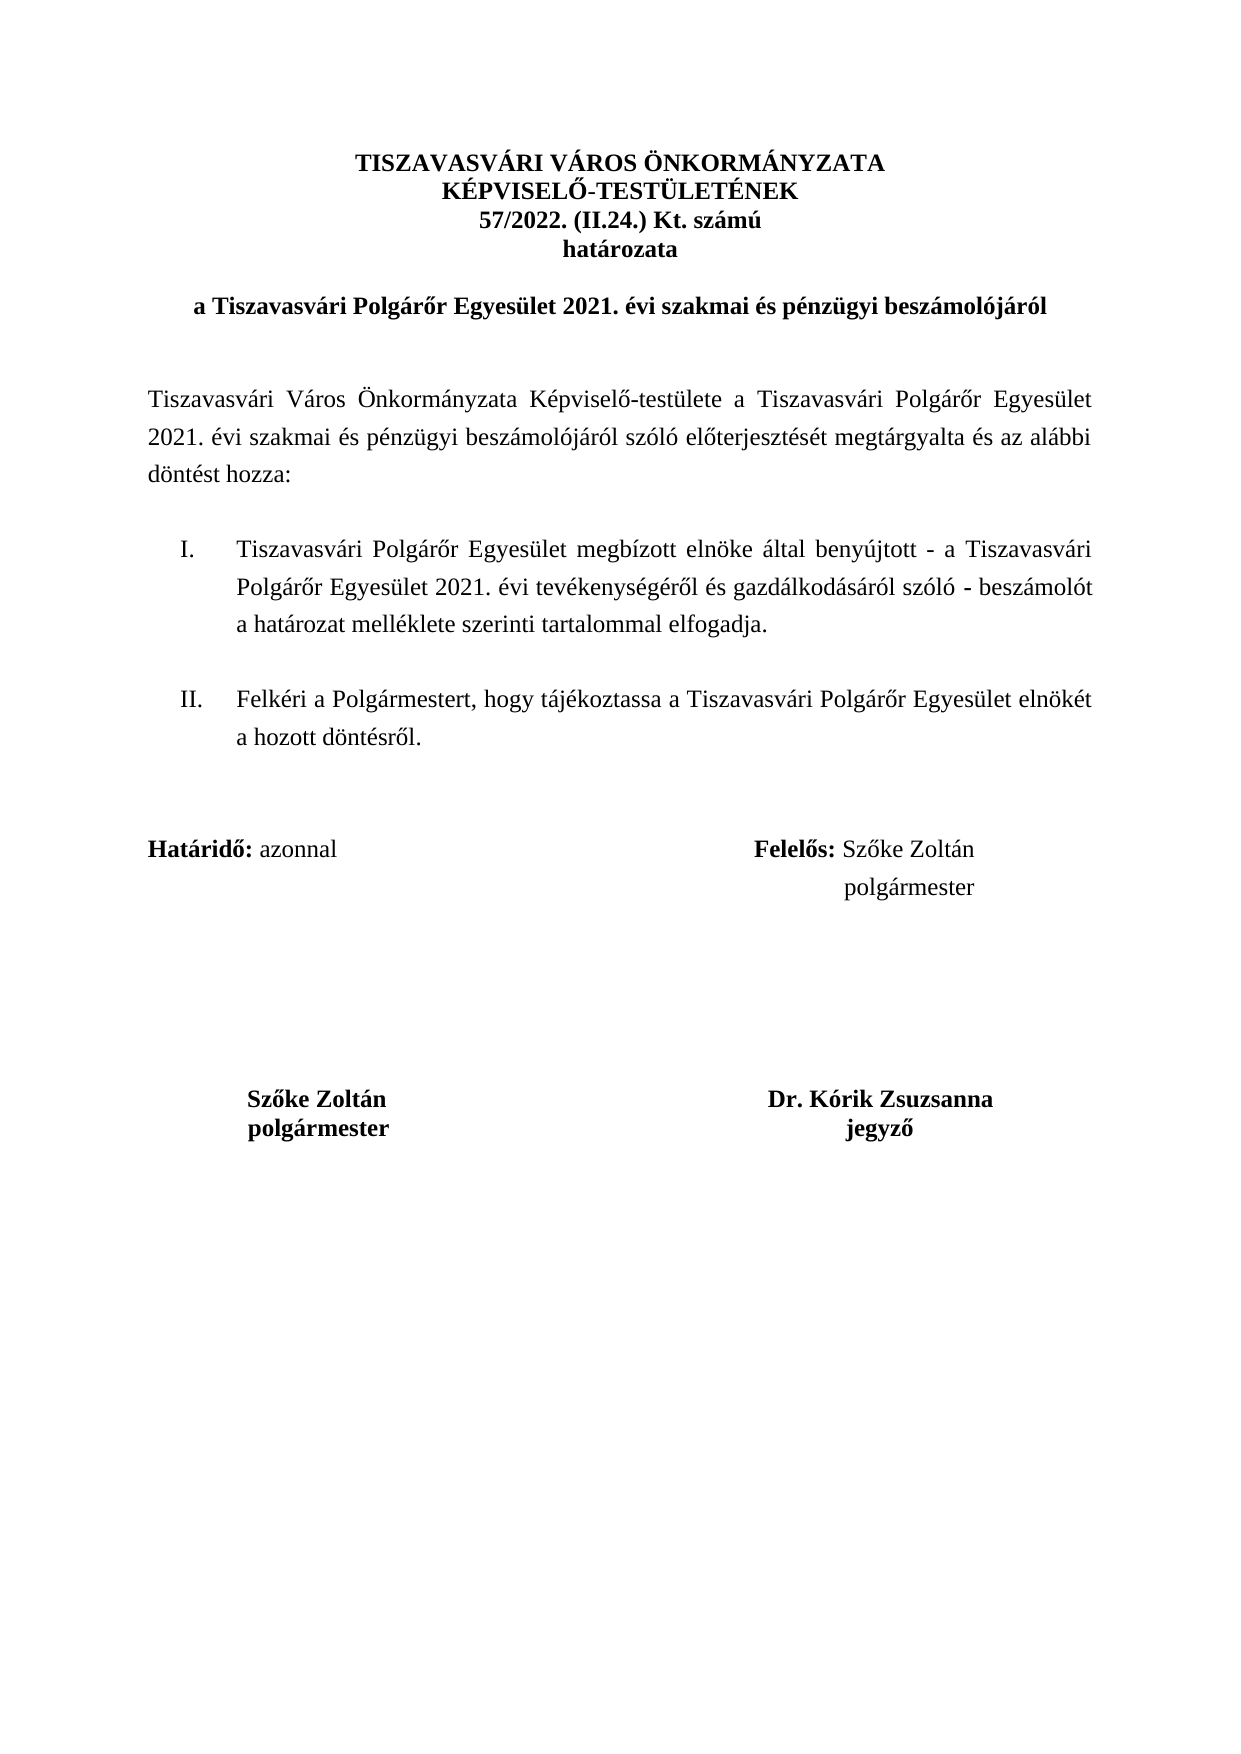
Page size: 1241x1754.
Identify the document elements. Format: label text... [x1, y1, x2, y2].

text Szőke Zoltán Dr. Kórik Zsuzsanna [148, 1084, 1093, 1113]
text Határidő: azonnal Felelős: Szőke Zoltán [148, 828, 1090, 865]
text polgármester jegyző [148, 1113, 1093, 1141]
text 57/2022. (II.24.) Kt. számú [148, 205, 1093, 234]
text TISZAVASVÁRI VÁROS ÖNKORMÁNYZATA [148, 148, 1093, 176]
text a Tiszavasvári Polgárőr Egyesület 2021. évi szakmai és pénzügyi beszámolójáról [148, 291, 1093, 320]
text KÉPVISELŐ-TESTÜLETÉNEK [148, 176, 1093, 205]
text Tiszavasvári Város Önkormányzata Képviselő-testülete a Tiszavasvári Polgárőr Egyesület 2021. évi szakmai és pénzügyi beszámolójáról szóló előterjesztését megtárgyalta és az alábbi döntést hozza: [148, 378, 1093, 490]
list Felkéri a Polgármestert, hogy tájékoztassa a Tiszavasvári Polgárőr Egyesület elnökét a hozott döntésről. [180, 678, 1093, 753]
text határozata [148, 234, 1093, 263]
text polgármester [148, 865, 1090, 903]
list Tiszavasvári Polgárőr Egyesület megbízott elnöke által benyújtott - a Tiszavasvári Polgárőr Egyesület 2021. évi tevékenységéről és gazdálkodásáról szóló - beszámolót a határozat melléklete szerinti tartalommal elfogadja. [180, 528, 1093, 640]
